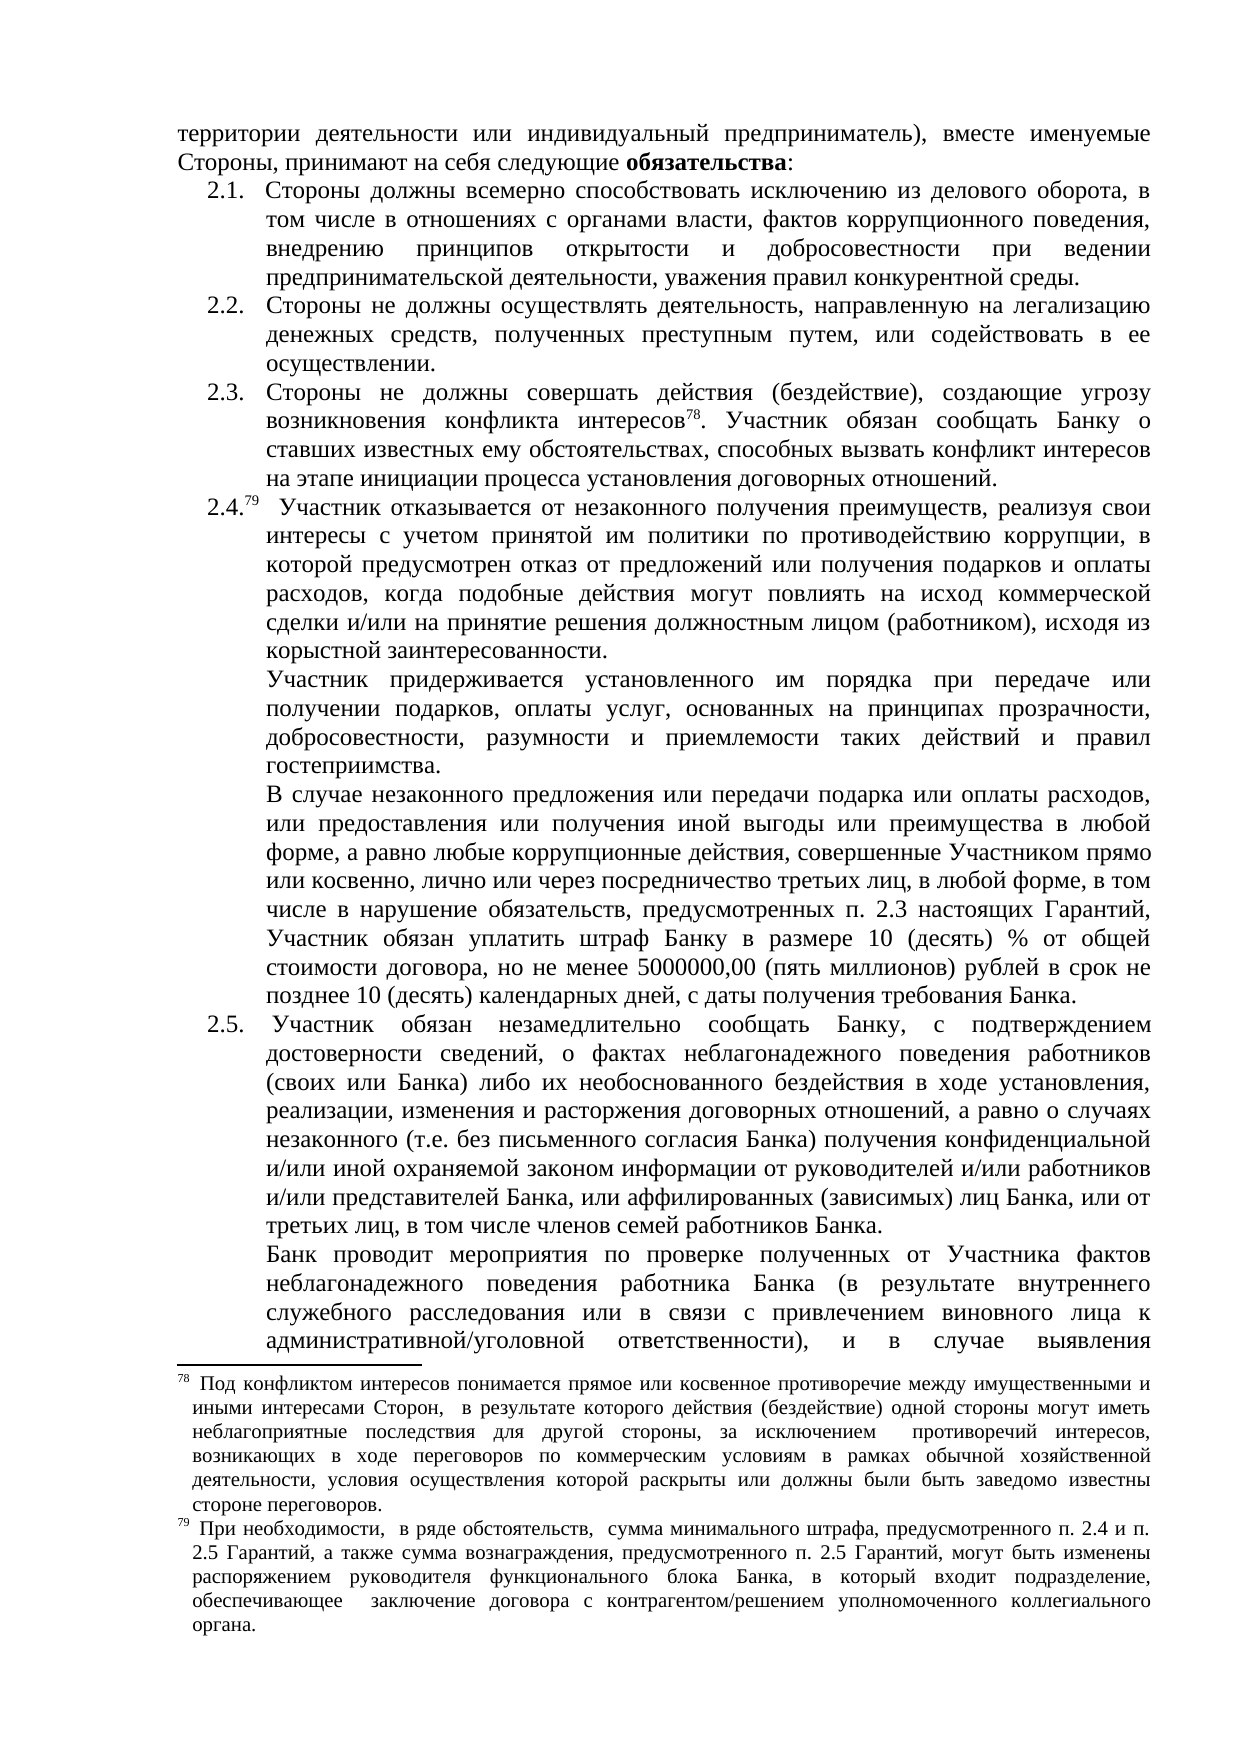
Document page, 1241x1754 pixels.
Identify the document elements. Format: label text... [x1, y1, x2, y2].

text 2.2. Стороны не должны осуществлять деятельность, направленную на легализацию денежных средств, полученных преступным путем, или содействовать в ее осуществлении. [207, 291, 1152, 377]
text 2.4. Участник отказывается от незаконного получения преимуществ, реализуя свои интересы с учетом принятой им политики по противодействию коррупции, в которой предусмотрен отказ от предложений или получения подарков и оплаты расходов, когда подобные действия могут повлиять на исход коммерческой сделки и/или на принятие решения должностным лицом (работником), исходя из корыстной заинтересованности. [207, 492, 1152, 664]
text Участник придерживается установленного им порядка при передаче или получении подарков, оплаты услуг, основанных на принципах прозрачности, добросовестности, разумности и приемлемости таких действий и правил гостеприимства. [266, 664, 1152, 779]
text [177, 118, 1152, 176]
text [207, 1239, 1152, 1354]
text 2.3. Стороны не должны совершать действия (бездействие), создающие угрозу возникновения конфликта интересов. Участник обязан сообщать Банку о ставших известных ему обстоятельствах, способных вызвать конфликт интересов на этапе инициации процесса установления договорных отношений. [207, 377, 1152, 492]
text В случае незаконного предложения или передачи подарка или оплаты расходов, или предоставления или получения иной выгоды или преимущества в любой форме, а равно любые коррупционные действия, совершенные Участником прямо или косвенно, лично или через посредничество третьих лиц, в любой форме, в том числе в нарушение обязательств, предусмотренных п. 2.3 настоящих Гарантий, Участник обязан уплатить штраф Банку в размере 10 (десять) % от общей стоимости договора, но не менее 5000000,00 (пять миллионов) рублей в срок не позднее 10 (десять) календарных дней, с даты получения требования Банка. [266, 779, 1152, 1009]
text 2.5. Участник обязан незамедлительно сообщать Банку, с подтверждением достоверности сведений, о фактах неблагонадежного поведения работников (своих или Банка) либо их необоснованного бездействия в ходе установления, реализации, изменения и расторжения договорных отношений, а равно о случаях незаконного (т.е. без письменного согласия Банка) получения конфиденциальной и/или иной охраняемой законом информации от руководителей и/или работников и/или представителей Банка, или аффилированных (зависимых) лиц Банка, или от третьих лиц, в том числе членов семей работников Банка. [207, 1009, 1152, 1239]
text 2.1. Стороны должны всемерно способствовать исключению из делового оборота, в том числе в отношениях с органами власти, фактов коррупционного поведения, внедрению принципов открытости и добросовестности при ведении предпринимательской деятельности, уважения правил конкурентной среды. [207, 176, 1152, 291]
